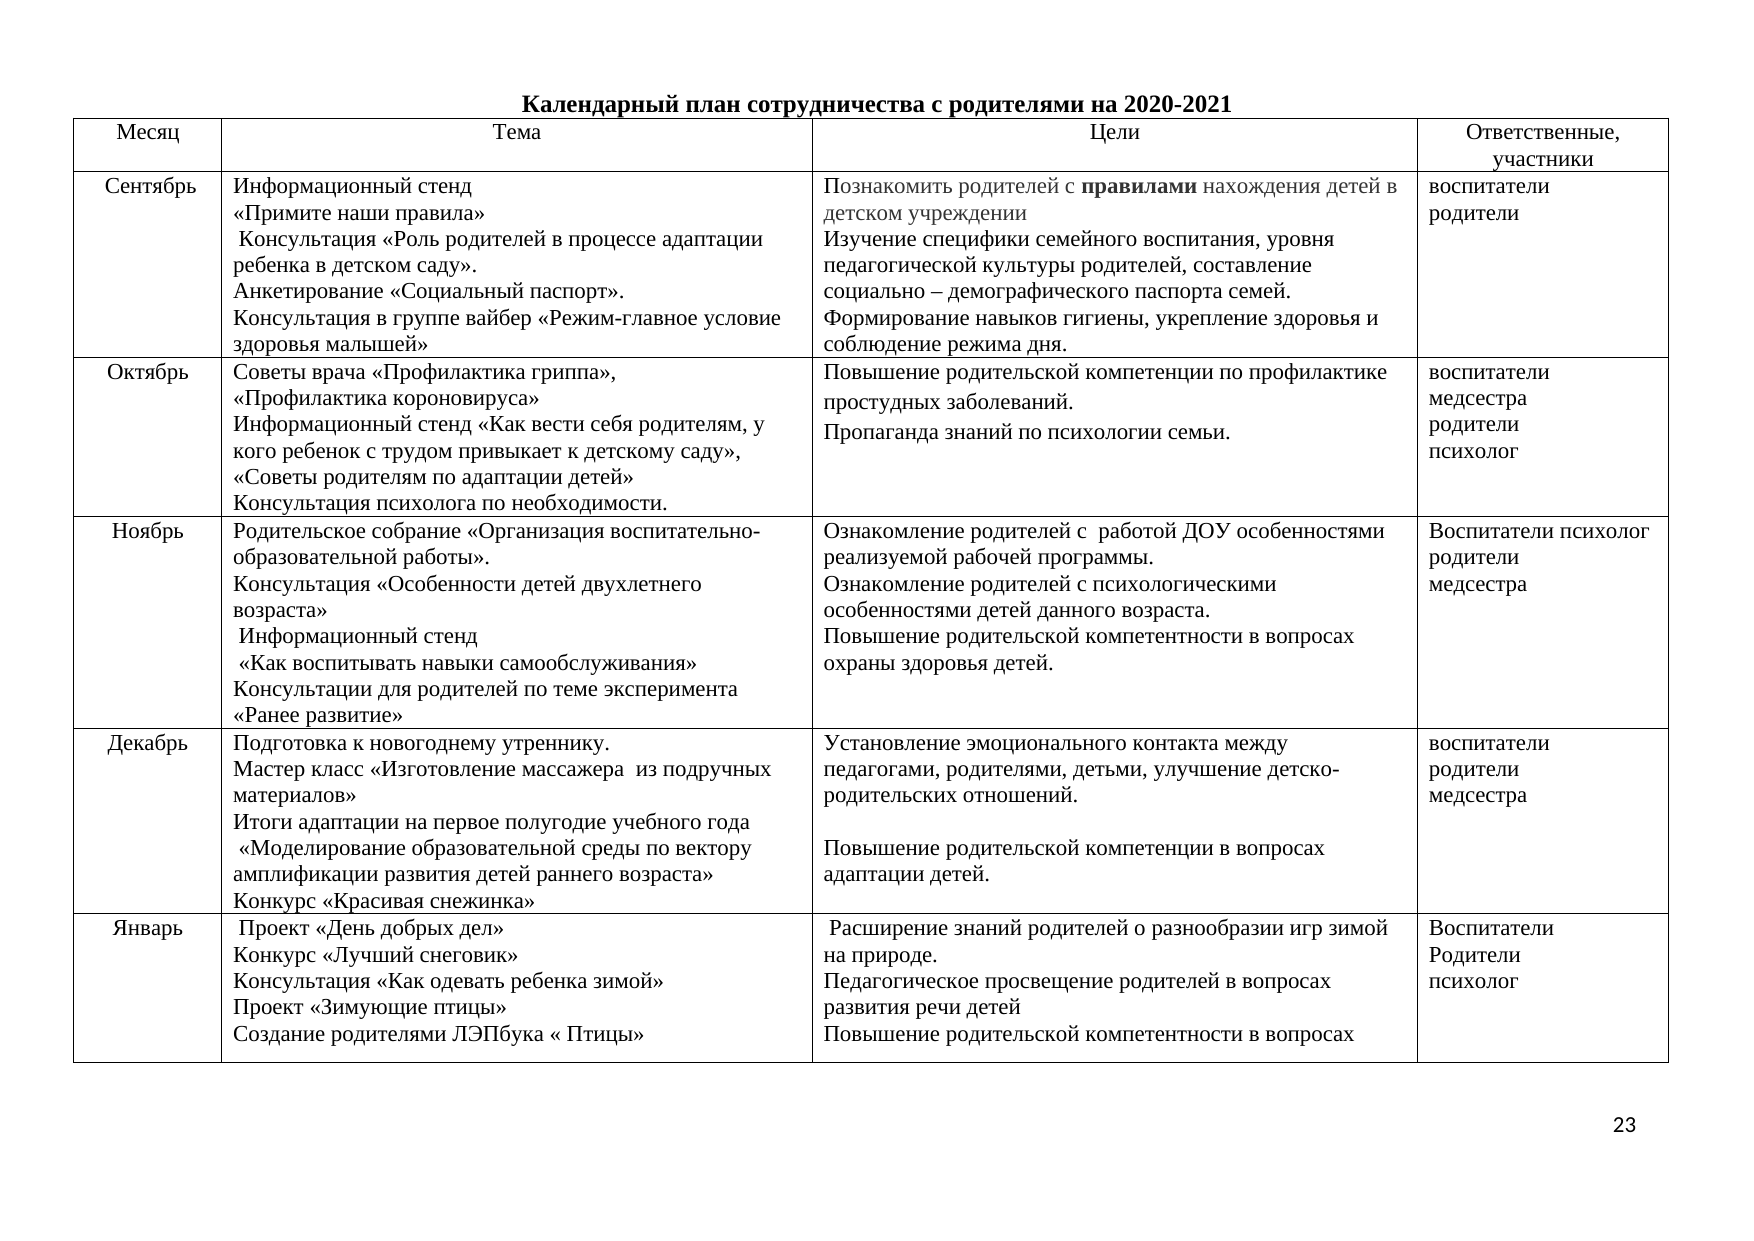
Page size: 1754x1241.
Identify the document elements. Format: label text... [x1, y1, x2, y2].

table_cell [813, 914, 1417, 1062]
table_cell воспитатели родители [1418, 172, 1668, 357]
table_cell Установление эмоционального контакта между педагогами, родителями, детьми, улучшение детско-родительских отношений. Повышение родительской компетенции в вопросах адаптации детей. [813, 729, 1417, 913]
table_cell воспитатели медсестра родители психолог [1418, 358, 1668, 516]
table_header Тема [222, 119, 812, 171]
table_cell Октябрь [74, 358, 221, 516]
table_cell Январь [74, 914, 221, 1062]
table_cell Ознакомление родителей с работой ДОУ особенностями реализуемой рабочей программы. Ознакомление родителей с психологическими особенностями детей данного возраста. Повышение родительской компетентности в вопросах охраны здоровья детей. [813, 517, 1417, 728]
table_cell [1418, 914, 1668, 1062]
table_cell воспитатели родители медсестра [1418, 729, 1668, 913]
table_cell Ноябрь [74, 517, 221, 728]
table_cell Познакомить родителей с правилами нахождения детей в детском учреждении Изучение специфики семейного воспитания, уровня педагогической культуры родителей, составление социально – демографического паспорта семей. Формирование навыков гигиены, укрепление здоровья и соблюдение режима дня. [813, 172, 1417, 357]
table_cell Советы врача «Профилактика гриппа», «Профилактика короновируса» Информационный стенд «Как вести себя родителям, у кого ребенок с трудом привыкает к детскому саду», «Советы родителям по адаптации детей» Консультация психолога по необходимости. [222, 358, 812, 516]
table_cell Информационный стенд «Примите наши правила» Консультация «Роль родителей в процессе адаптации ребенка в детском саду». Анкетирование «Социальный паспорт». Консультация в группе вайбер «Режим-главное условие здоровья малышей» [222, 172, 812, 357]
table_cell Сентябрь [74, 172, 221, 357]
table_header Месяц [74, 119, 221, 171]
table_cell Декабрь [74, 729, 221, 913]
table_header Цели [813, 119, 1417, 171]
table_cell Подготовка к новогоднему утреннику. Мастер класс «Изготовление массажера из подручных материалов» Итоги адаптации на первое полугодие учебного года «Моделирование образовательной среды по вектору амплификации развития детей раннего возраста» Конкурс «Красивая снежинка» [222, 729, 812, 913]
text Календарный план сотрудничества с родителями на 2020-2021 [118, 89, 1636, 117]
table_cell Родительское собрание «Организация воспитательно-образовательной работы». Консультация «Особенности детей двухлетнего возраста» Информационный стенд «Как воспитывать навыки самообслуживания» Консультации для родителей по теме эксперимента «Ранее развитие» [222, 517, 812, 728]
table_cell Повышение родительской компетенции по профилактике простудных заболеваний. Пропаганда знаний по психологии семьи. [813, 358, 1417, 516]
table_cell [222, 914, 812, 1062]
table_cell Воспитатели психолог родители медсестра [1418, 517, 1668, 728]
table_header Ответственные, участники [1418, 119, 1668, 171]
